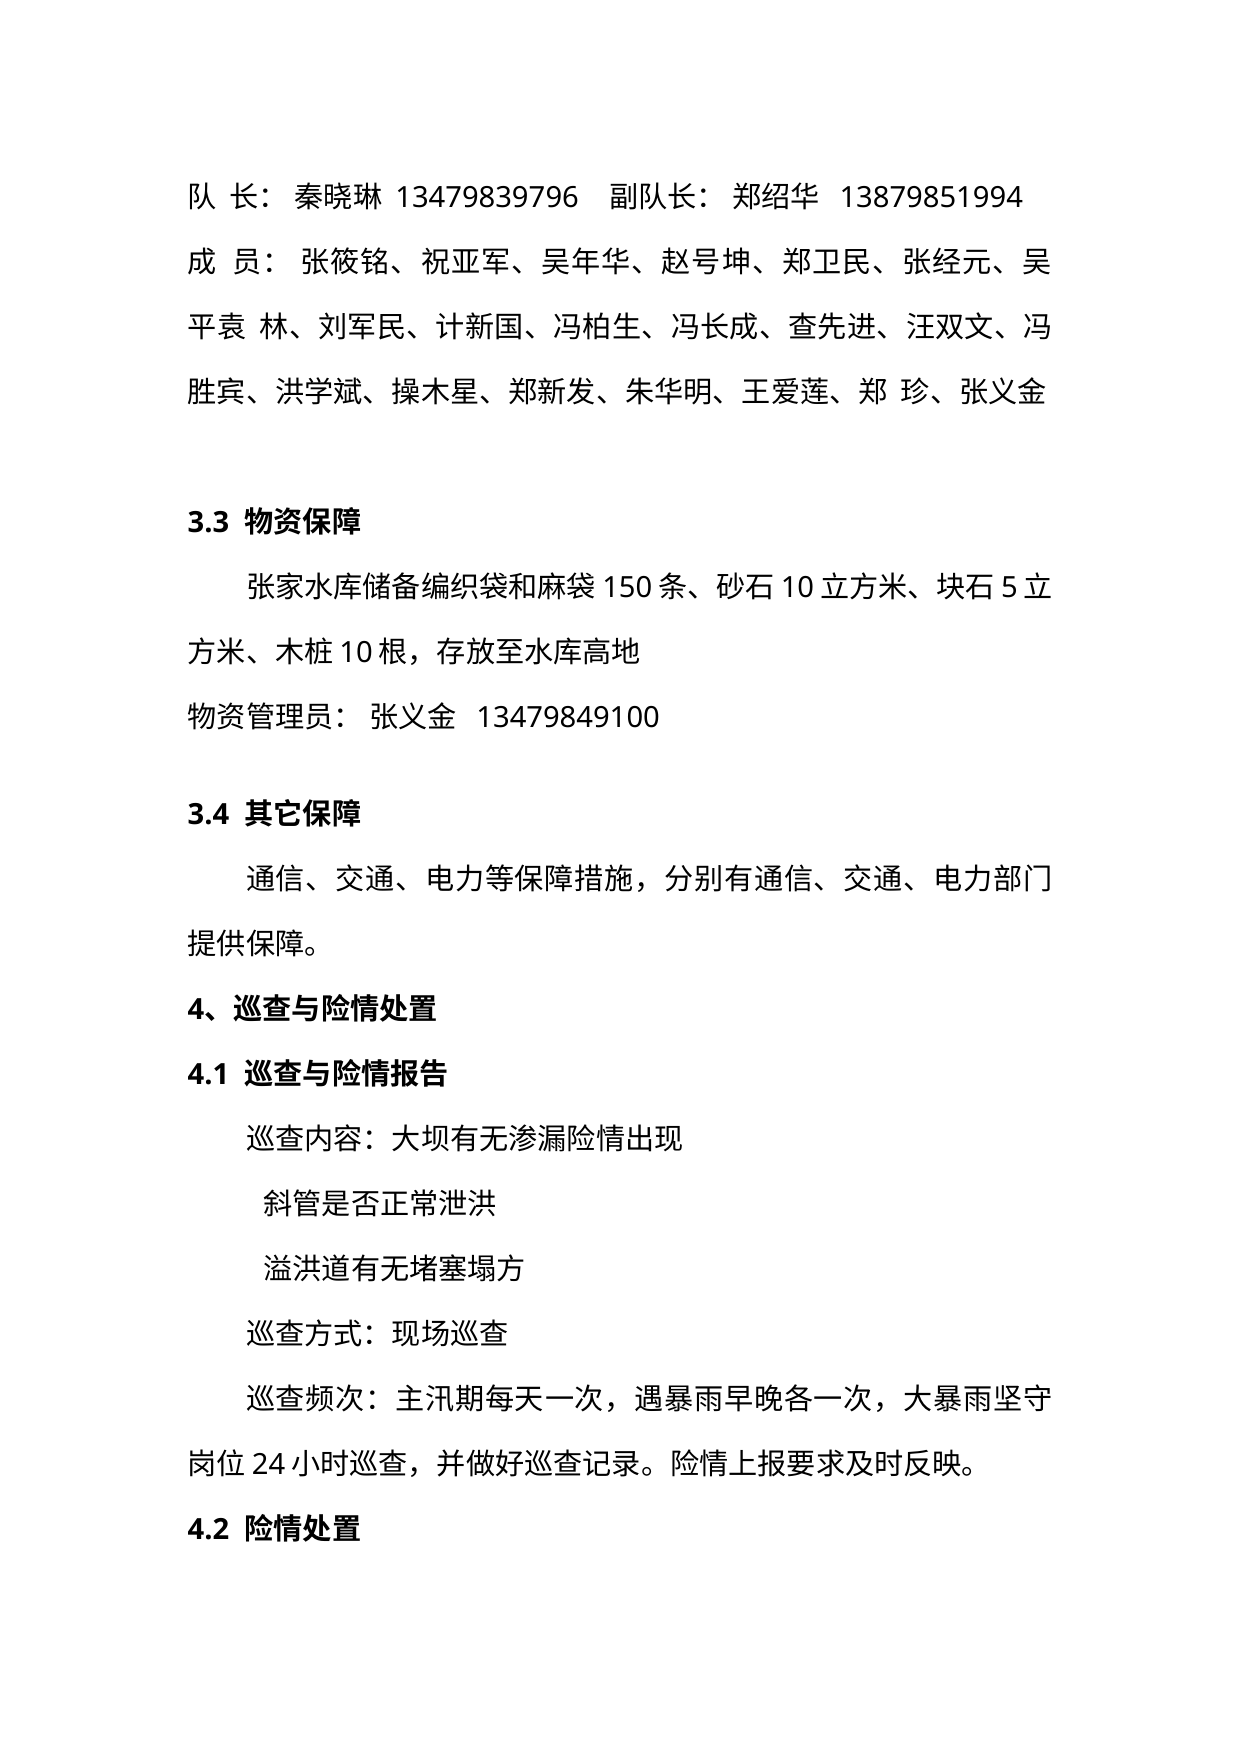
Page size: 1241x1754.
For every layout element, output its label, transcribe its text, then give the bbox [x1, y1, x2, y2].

text 3.4 其它保障 [187, 779, 1053, 844]
text 溢洪道有无堵塞塌方 [187, 1234, 1053, 1299]
text 巡查频次：主汛期每天一次，遇暴雨早晚各一次，大暴雨坚守岗位24小时巡查，并做好巡查记录。险情上报要求及时反映。 [187, 1364, 1053, 1494]
text 巡查内容：大坝有无渗漏险情出现 [187, 1104, 1053, 1169]
text 4.2 险情处置 [187, 1494, 1053, 1559]
text 3.3 物资保障 [187, 487, 1053, 552]
text 4、巡查与险情处置 [187, 974, 1053, 1039]
text 张家水库储备编织袋和麻袋150条、砂石10立方米、块石5立方米、木桩10根，存放至水库高地 [187, 552, 1053, 682]
text 斜管是否正常泄洪 [187, 1169, 1053, 1234]
text 4.1 巡查与险情报告 [187, 1039, 1053, 1104]
text 通信、交通、电力等保障措施，分别有通信、交通、电力部门提供保障。 [187, 844, 1053, 974]
text 巡查方式：现场巡查 [187, 1299, 1053, 1364]
text 成 员： 张筱铭、祝亚军、吴年华、赵号坤、郑卫民、张经元、吴 平袁 林、刘军民、计新国、冯柏生、冯长成、查先进、汪双文、冯胜宾、洪学斌、操木星、郑新发、朱华明、王爱莲、郑 珍、张义金 [187, 227, 1053, 422]
text 队 长： 秦晓琳 13479839796 副队长： 郑绍华 13879851994 [187, 162, 1053, 227]
text 物资管理员： 张义金 13479849100 [187, 682, 1053, 747]
